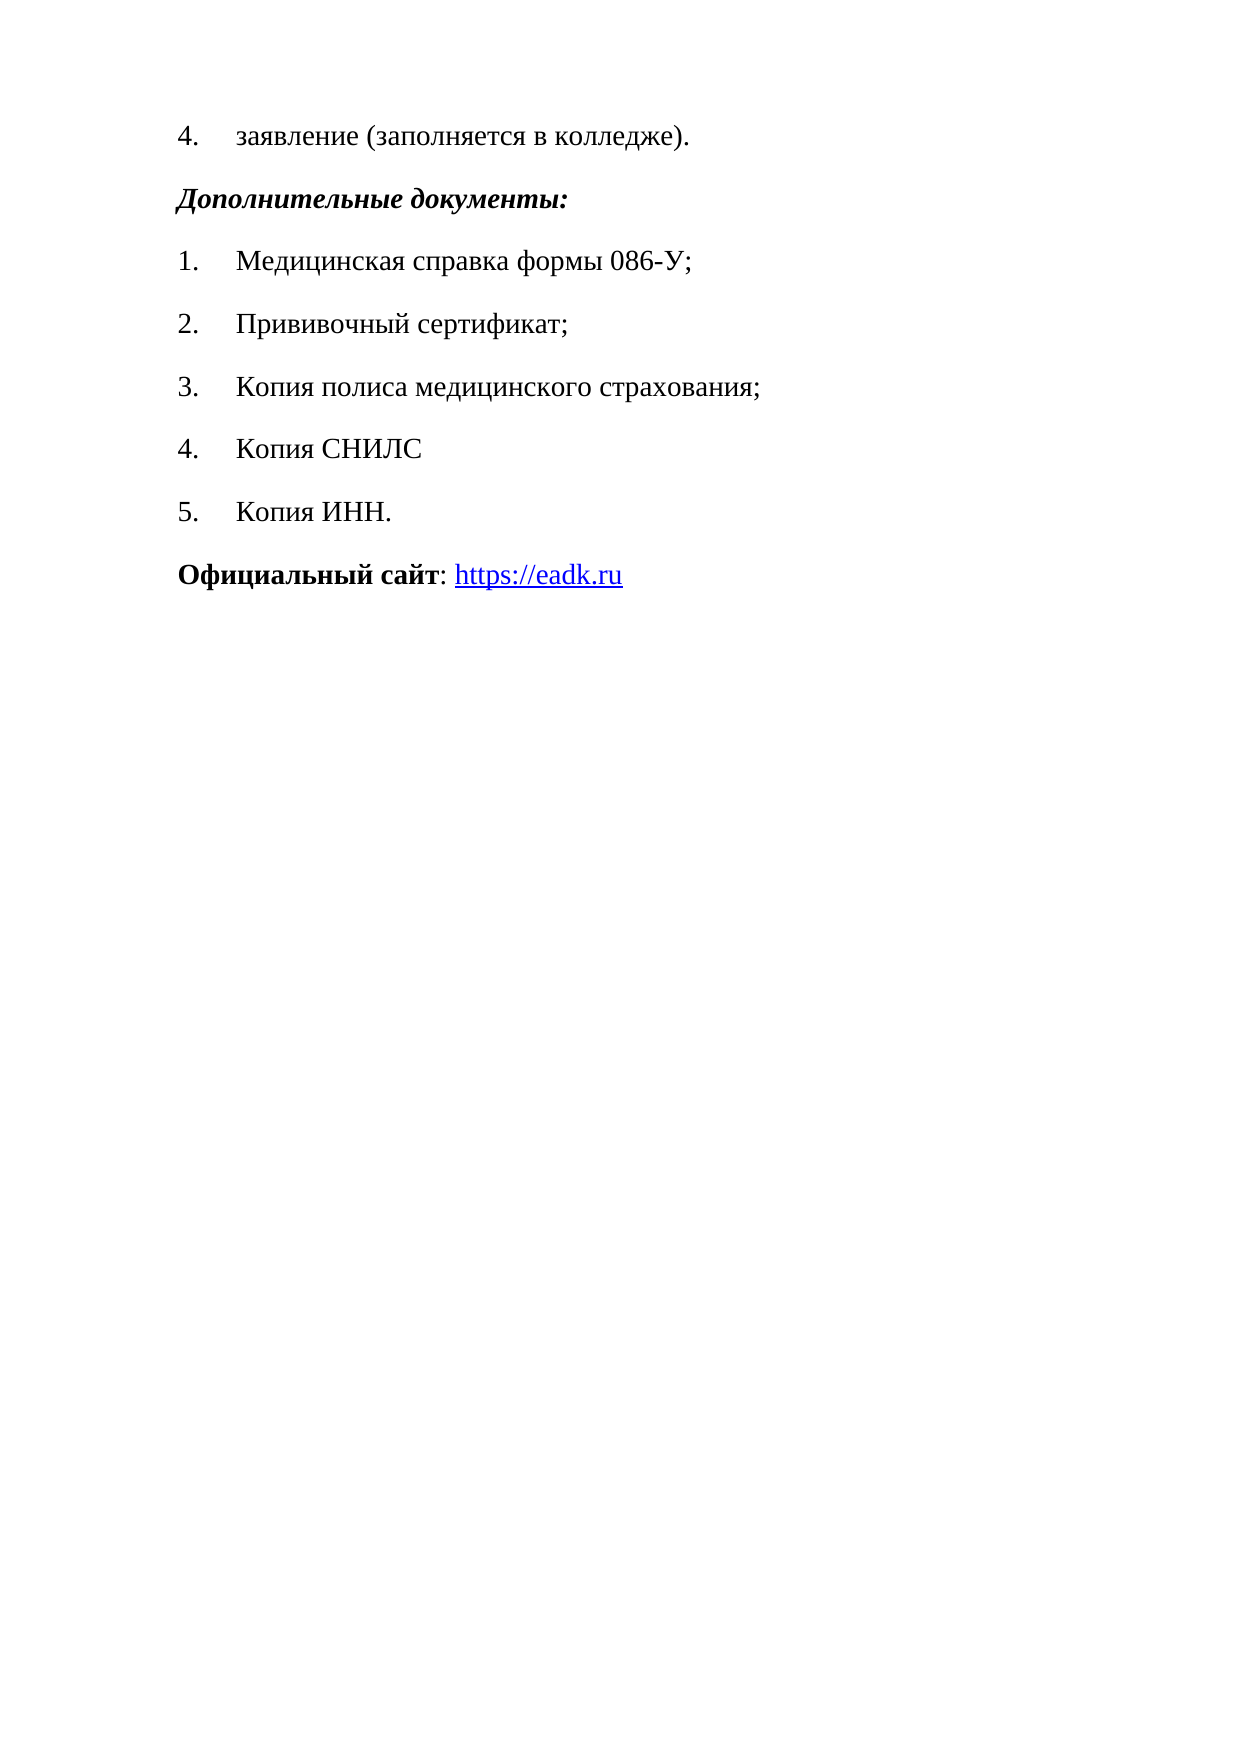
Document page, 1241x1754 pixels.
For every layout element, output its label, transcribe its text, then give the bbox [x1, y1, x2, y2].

text 1. Медицинская справка формы 086-У; [177, 243, 1152, 277]
text 3. Копия полиса медицинского страхования; [177, 369, 1152, 402]
text Официальный сайт: https://eadk.ru [177, 557, 1152, 591]
text Дополнительные документы: [177, 181, 1152, 214]
text 2. Прививочный сертификат; [177, 306, 1152, 340]
text 4. Копия СНИЛС [177, 432, 1152, 465]
text 4. заявление (заполняется в колледже). [177, 118, 1152, 152]
text 5. Копия ИНН. [177, 494, 1152, 528]
